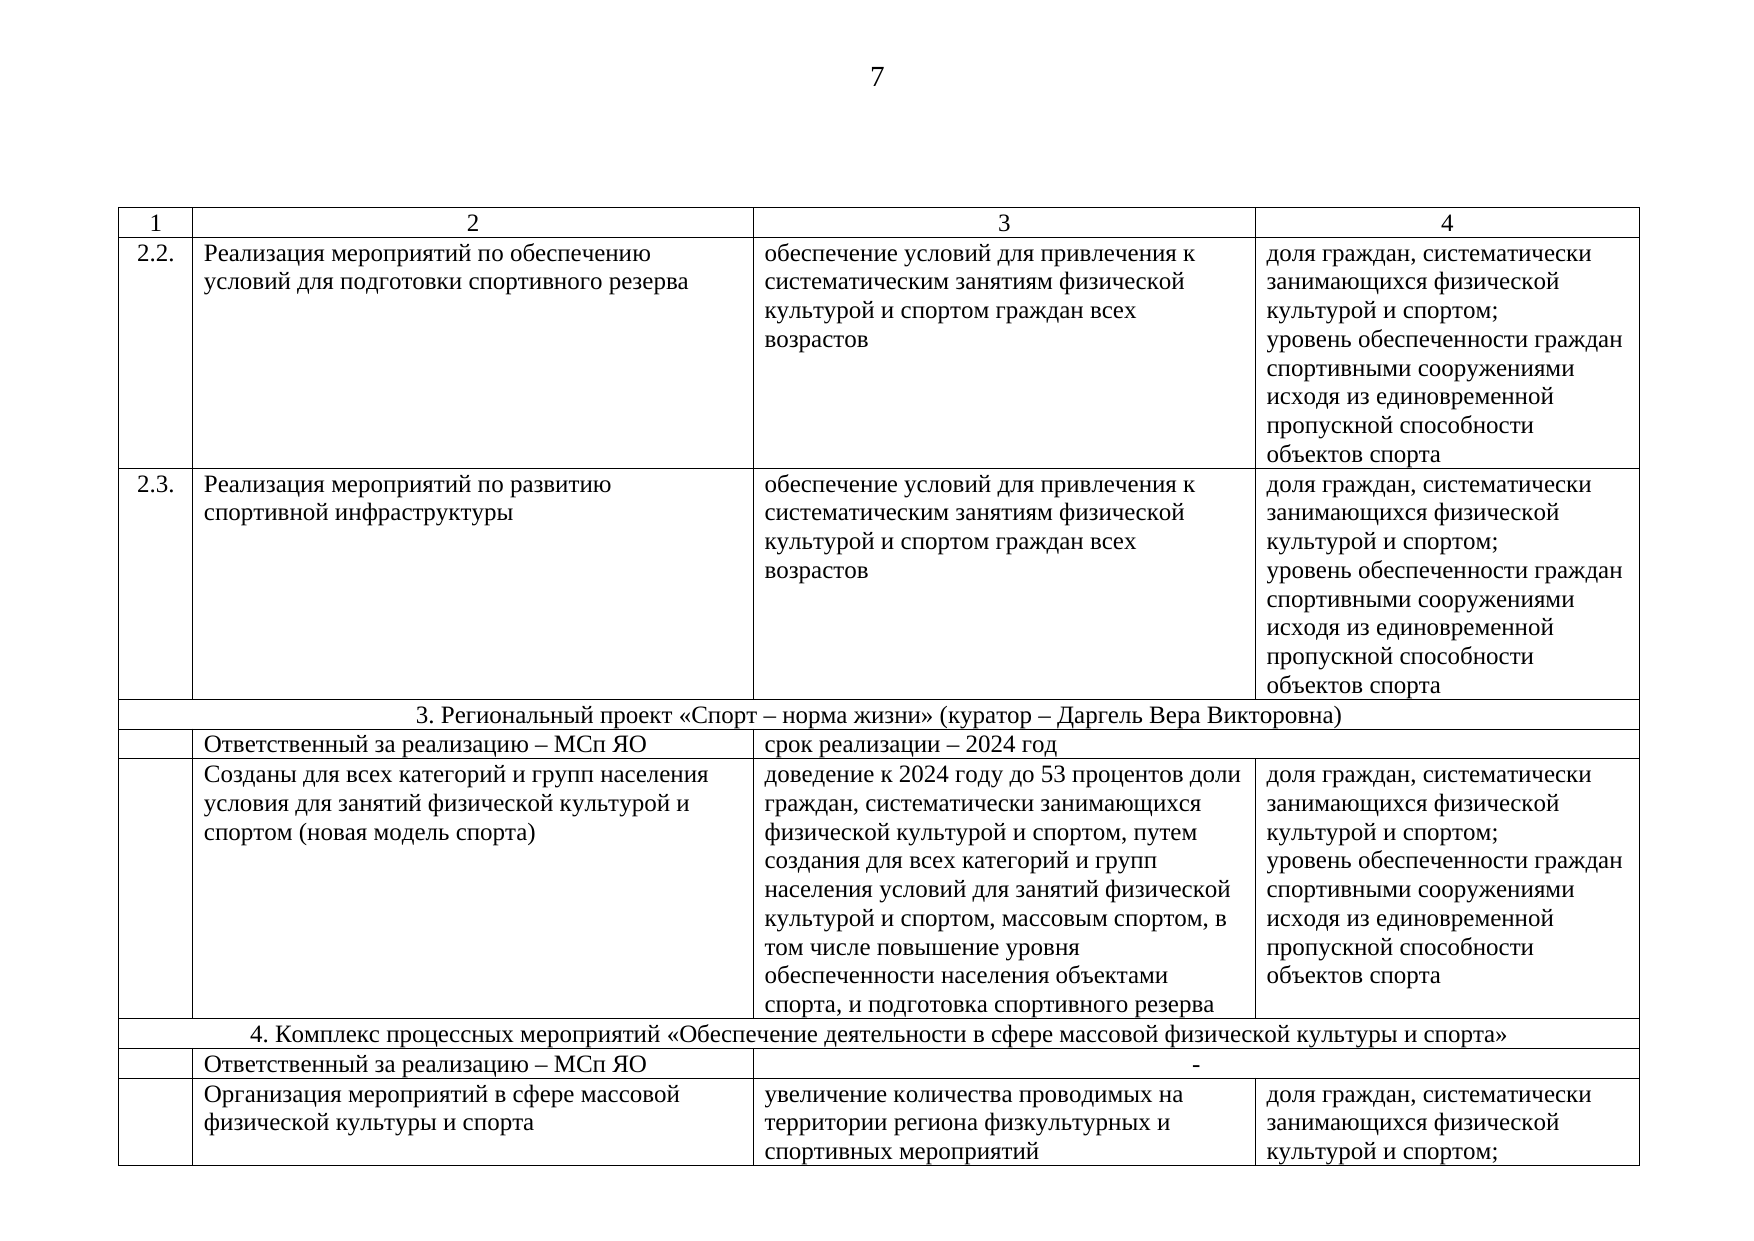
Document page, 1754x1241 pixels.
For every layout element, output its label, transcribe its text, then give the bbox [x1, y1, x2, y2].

table_cell 2.2. [119, 238, 192, 468]
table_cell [1256, 238, 1639, 468]
table_header 1 [119, 208, 192, 237]
table_cell [119, 759, 192, 1018]
table_cell [119, 1079, 192, 1165]
table_cell Ответственный за реализацию – МСп ЯО [193, 1049, 753, 1078]
table_cell [119, 1049, 192, 1078]
table_cell обеспечение условий для привлечения к систематическим занятиям физической культурой и спортом граждан всех возрастов [754, 469, 1255, 699]
table_cell доведение к 2024 году до 53 процентов доли граждан, систематически занимающихся физической культурой и спортом, путем создания для всех категорий и групп населения условий для занятий физической культурой и спортом, массовым спортом, в том числе повышение уровня обеспеченности населения объектами спорта, и подготовка спортивного резерва [754, 759, 1255, 1018]
table_cell Реализация мероприятий по обеспечению условий для подготовки спортивного резерва [193, 238, 753, 468]
table_cell срок реализации – 2024 год [754, 730, 1639, 758]
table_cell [754, 1079, 1255, 1165]
table_header 2 [193, 208, 753, 237]
table_cell 4. Комплекс процессных мероприятий «Обеспечение деятельности в сфере массовой физической культуры и спорта» [119, 1019, 1639, 1048]
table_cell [193, 1079, 753, 1165]
table_cell [119, 730, 192, 758]
table_header 3 [754, 208, 1255, 237]
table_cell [1256, 1079, 1639, 1165]
table_cell - [754, 1049, 1639, 1078]
table_cell Созданы для всех категорий и групп населения условия для занятий физической культурой и спортом (новая модель спорта) [193, 759, 753, 1018]
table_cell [754, 238, 1255, 468]
table_cell Реализация мероприятий по развитию спортивной инфраструктуры [193, 469, 753, 699]
table_cell 3. Региональный проект «Спорт – норма жизни» (куратор – Даргель Вера Викторовна) [119, 700, 1639, 728]
table_cell Ответственный за реализацию – МСп ЯО [193, 730, 753, 758]
table_header 4 [1256, 208, 1639, 237]
table_cell 2.3. [119, 469, 192, 699]
